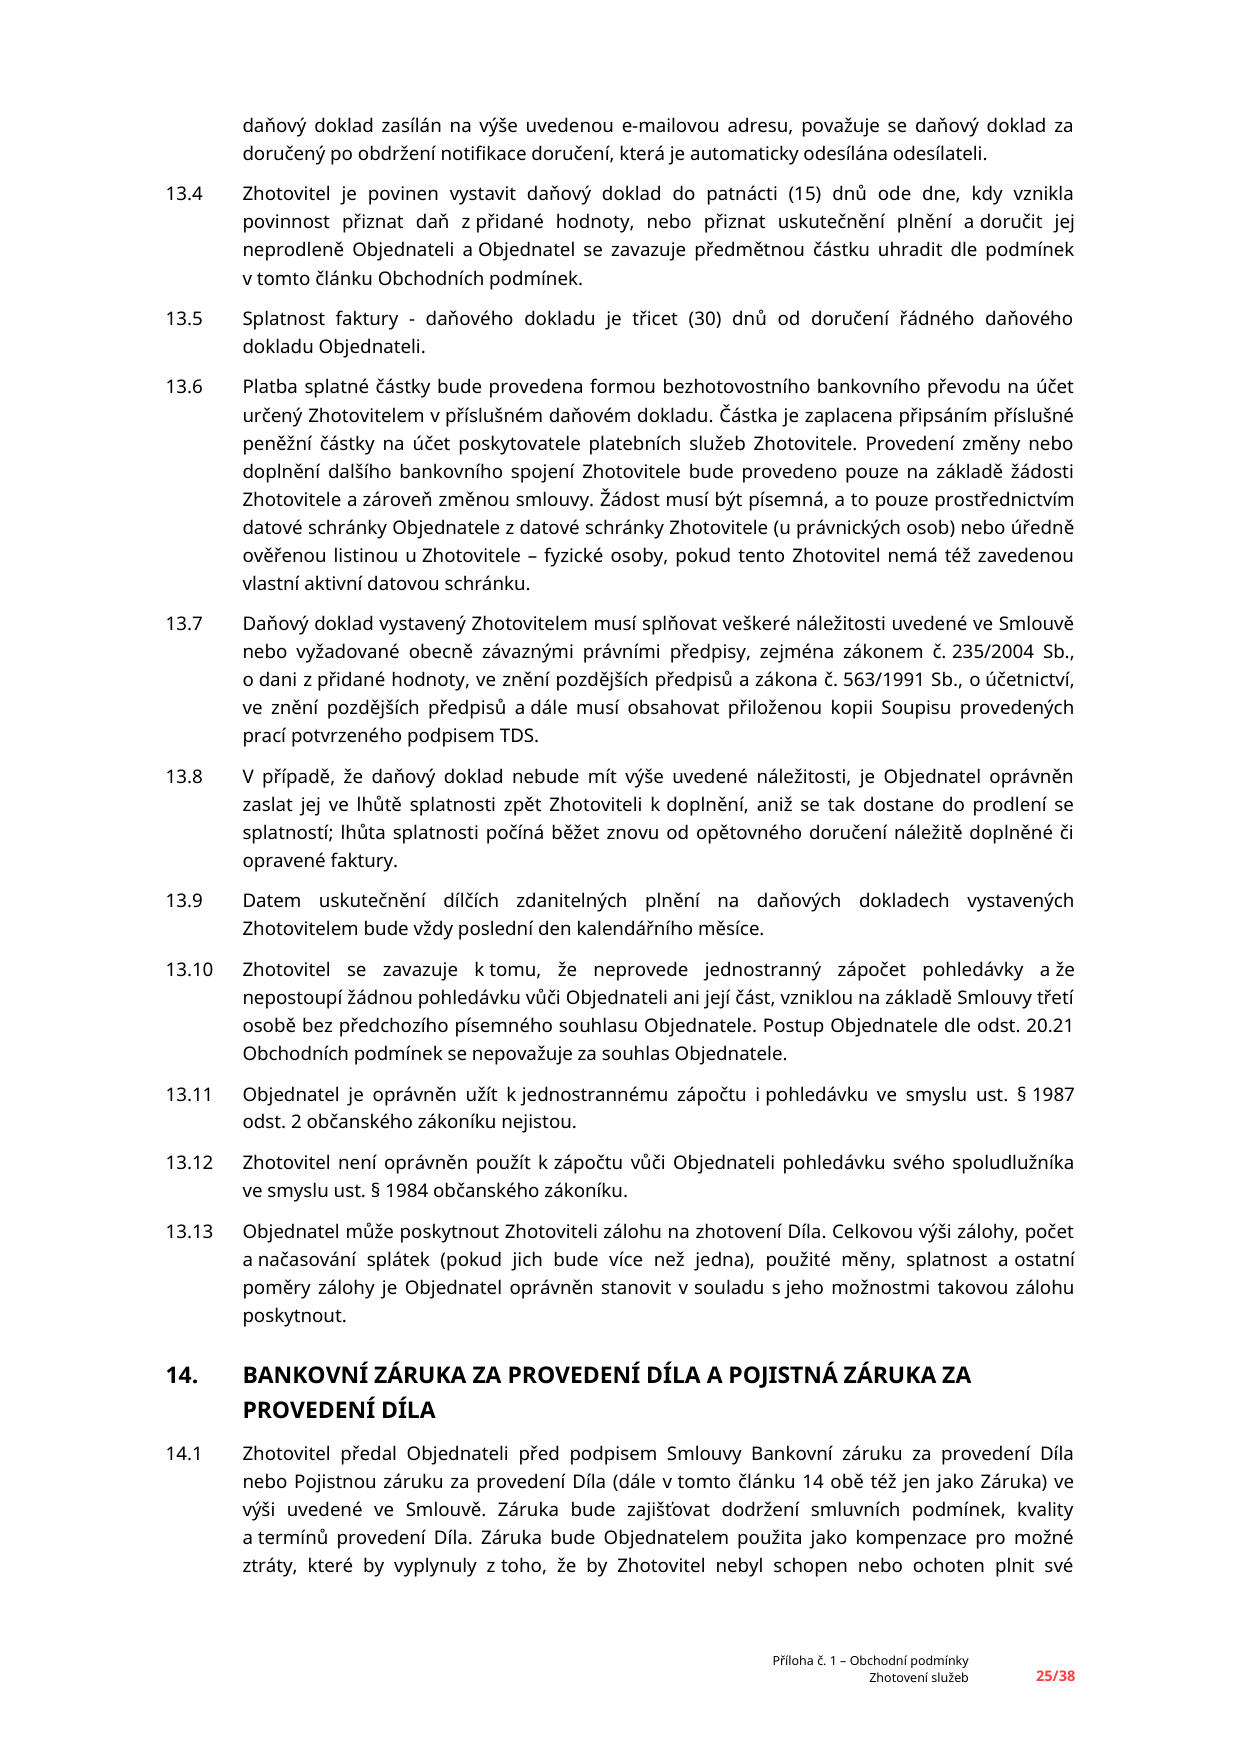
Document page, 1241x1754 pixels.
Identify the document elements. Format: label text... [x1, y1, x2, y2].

text Zhotovitel je povinen vystavit daňový doklad do patnácti (15) dnů ode dne, kdy vznikla povinnost přiznat daň z přidané hodnoty, nebo přiznat uskutečnění plnění a doručit jej neprodleně Objednateli a Objednatel se zavazuje předmětnou částku uhradit dle podmínek v tomto článku Obchodních podmínek. [165, 181, 1075, 290]
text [242, 112, 1075, 166]
text Splatnost faktury - daňového dokladu je třicet (30) dnů od doručení řádného daňového dokladu Objednateli. [165, 305, 1075, 359]
text V případě, že daňový doklad nebude mít výše uvedené náležitosti, je Objednatel oprávněn zaslat jej ve lhůtě splatnosti zpět Zhotoviteli k doplnění, aniž se tak dostane do prodlení se splatností; lhůta splatnosti počíná běžet znovu od opětovného doručení náležitě doplněné či opravené faktury. [165, 763, 1075, 873]
text Objednatel je oprávněn užít k jednostrannému zápočtu i pohledávku ve smyslu ust. § 1987 odst. 2 občanského zákoníku nejistou. [165, 1081, 1075, 1134]
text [165, 1440, 1075, 1578]
text Datem uskutečnění dílčích zdanitelných plnění na daňových dokladech vystavených Zhotovitelem bude vždy poslední den kalendářního měsíce. [165, 888, 1075, 941]
text Platba splatné částky bude provedena formou bezhotovostního bankovního převodu na účet určený Zhotovitelem v příslušném daňovém dokladu. Částka je zaplacena připsáním příslušné peněžní částky na účet poskytovatele platebních služeb Zhotovitele. Provedení změny nebo doplnění dalšího bankovního spojení Zhotovitele bude provedeno pouze na základě žádosti Zhotovitele a zároveň změnou smlouvy. Žádost musí být písemná, a to pouze prostřednictvím datové schránky Objednatele z datové schránky Zhotovitele (u právnických osob) nebo úředně ověřenou listinou u Zhotovitele – fyzické osoby, pokud tento Zhotovitel nemá též zavedenou vlastní aktivní datovou schránku. [165, 374, 1075, 596]
text Zhotovitel není oprávněn použít k zápočtu vůči Objednateli pohledávku svého spoludlužníka ve smyslu ust. § 1984 občanského zákoníku. [165, 1149, 1075, 1203]
text BANKOVNÍ ZÁRUKA ZA PROVEDENÍ DÍLA A POJISTNÁ ZÁRUKA ZA PROVEDENÍ DÍLA [165, 1359, 1075, 1425]
text Zhotovitel se zavazuje k tomu, že neprovede jednostranný zápočet pohledávky a že nepostoupí žádnou pohledávku vůči Objednateli ani její část, vzniklou na základě Smlouvy třetí osobě bez předchozího písemného souhlasu Objednatele. Postup Objednatele dle odst. 20.21 Obchodních podmínek se nepovažuje za souhlas Objednatele. [165, 956, 1075, 1066]
text Objednatel může poskytnout Zhotoviteli zálohu na zhotovení Díla. Celkovou výši zálohy, počet a načasování splátek (pokud jich bude více než jedna), použité měny, splatnost a ostatní poměry zálohy je Objednatel oprávněn stanovit v souladu s jeho možnostmi takovou zálohu poskytnout. [165, 1218, 1075, 1327]
text Daňový doklad vystavený Zhotovitelem musí splňovat veškeré náležitosti uvedené ve Smlouvě nebo vyžadované obecně závaznými právními předpisy, zejména zákonem č. 235/2004 Sb., o dani z přidané hodnoty, ve znění pozdějších předpisů a zákona č. 563/1991 Sb., o účetnictví, ve znění pozdějších předpisů a dále musí obsahovat přiloženou kopii Soupisu provedených prací potvrzeného podpisem TDS. [165, 611, 1075, 748]
